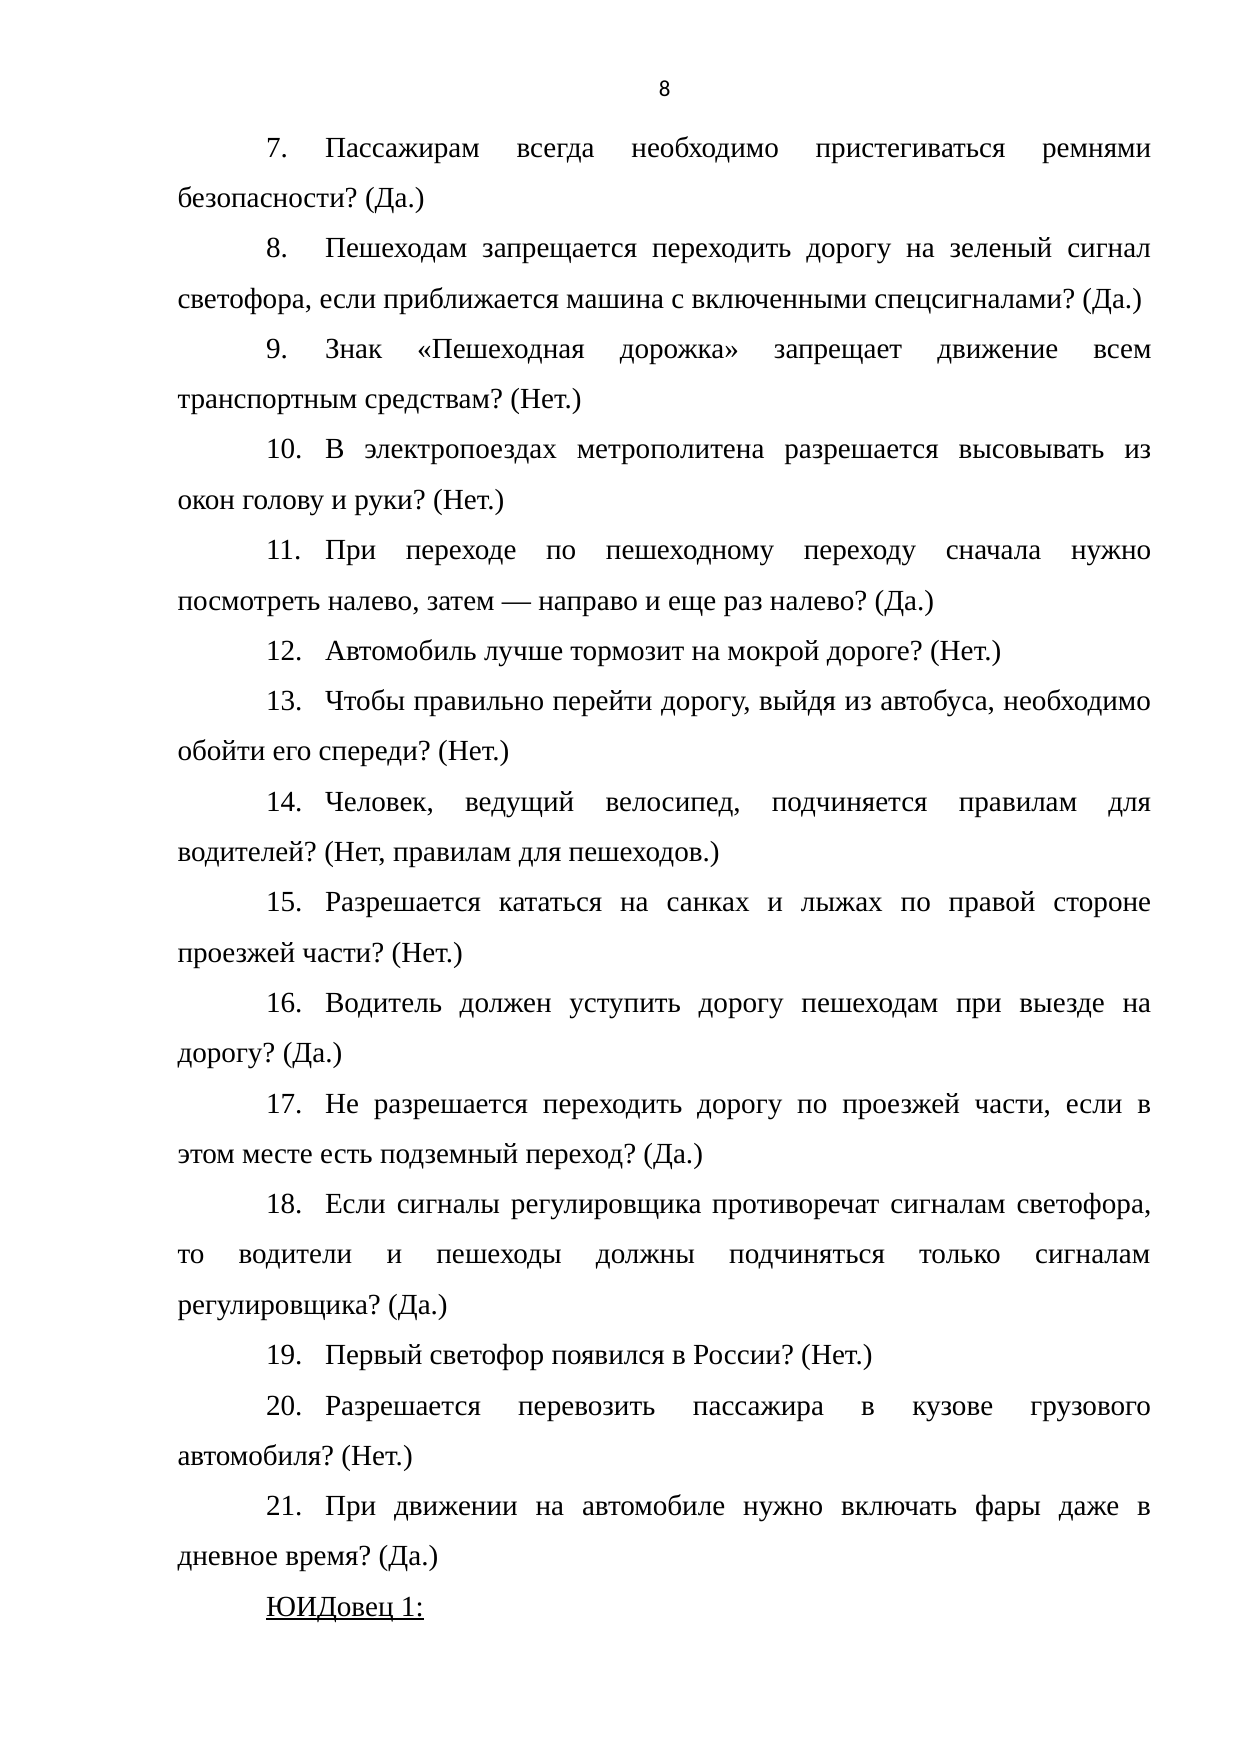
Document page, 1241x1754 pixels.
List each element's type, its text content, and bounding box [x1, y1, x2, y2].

list В электропоездах метрополитена разрешается высовывать из окон голову и руки? (Нет.) [177, 432, 1152, 516]
list Знак «Пешеходная дорожка» запрещает движение всем транспортным средствам? (Нет.) [177, 331, 1152, 415]
list Если сигналы регулировщика противоречат сигналам светофора, то водители и пешеходы должны подчиняться только сигналам регулировщика? (Да.) [177, 1186, 1152, 1321]
list Разрешается кататься на санках и лыжах по правой стороне проезжей части? (Нет.) [177, 884, 1152, 968]
list Первый светофор появился в России? (Нет.) [177, 1337, 1152, 1371]
list Пассажирам всегда необходимо пристегиваться ремнями безопасности? (Да.) [177, 130, 1152, 214]
text ЮИДовец 1: [177, 1589, 1152, 1622]
list Чтобы правильно перейти дорогу, выйдя из автобуса, необходимо обойти его спереди? (Нет.) [177, 683, 1152, 767]
list Водитель должен уступить дорогу пешеходам при выезде на дорогу? (Да.) [177, 985, 1152, 1069]
list Человек, ведущий велосипед, подчиняется правилам для водителей? (Нет, правилам для пешеходов.) [177, 784, 1152, 868]
list Не разрешается переходить дорогу по проезжей части, если в этом месте есть подземный переход? (Да.) [177, 1086, 1152, 1169]
list При переходе по пешеходному переходу сначала нужно посмотреть налево, затем — направо и еще раз налево? (Да.) [177, 532, 1152, 616]
list Пешеходам запрещается переходить дорогу на зеленый сигнал светофора, если приближается машина с включенными спецсигналами? (Да.) [177, 230, 1152, 314]
list При движении на автомобиле нужно включать фары даже в дневное время? (Да.) [177, 1488, 1152, 1572]
list Разрешается перевозить пассажира в кузове грузового автомобиля? (Нет.) [177, 1388, 1152, 1471]
list Автомобиль лучше тормозит на мокрой дороге? (Нет.) [177, 633, 1152, 666]
